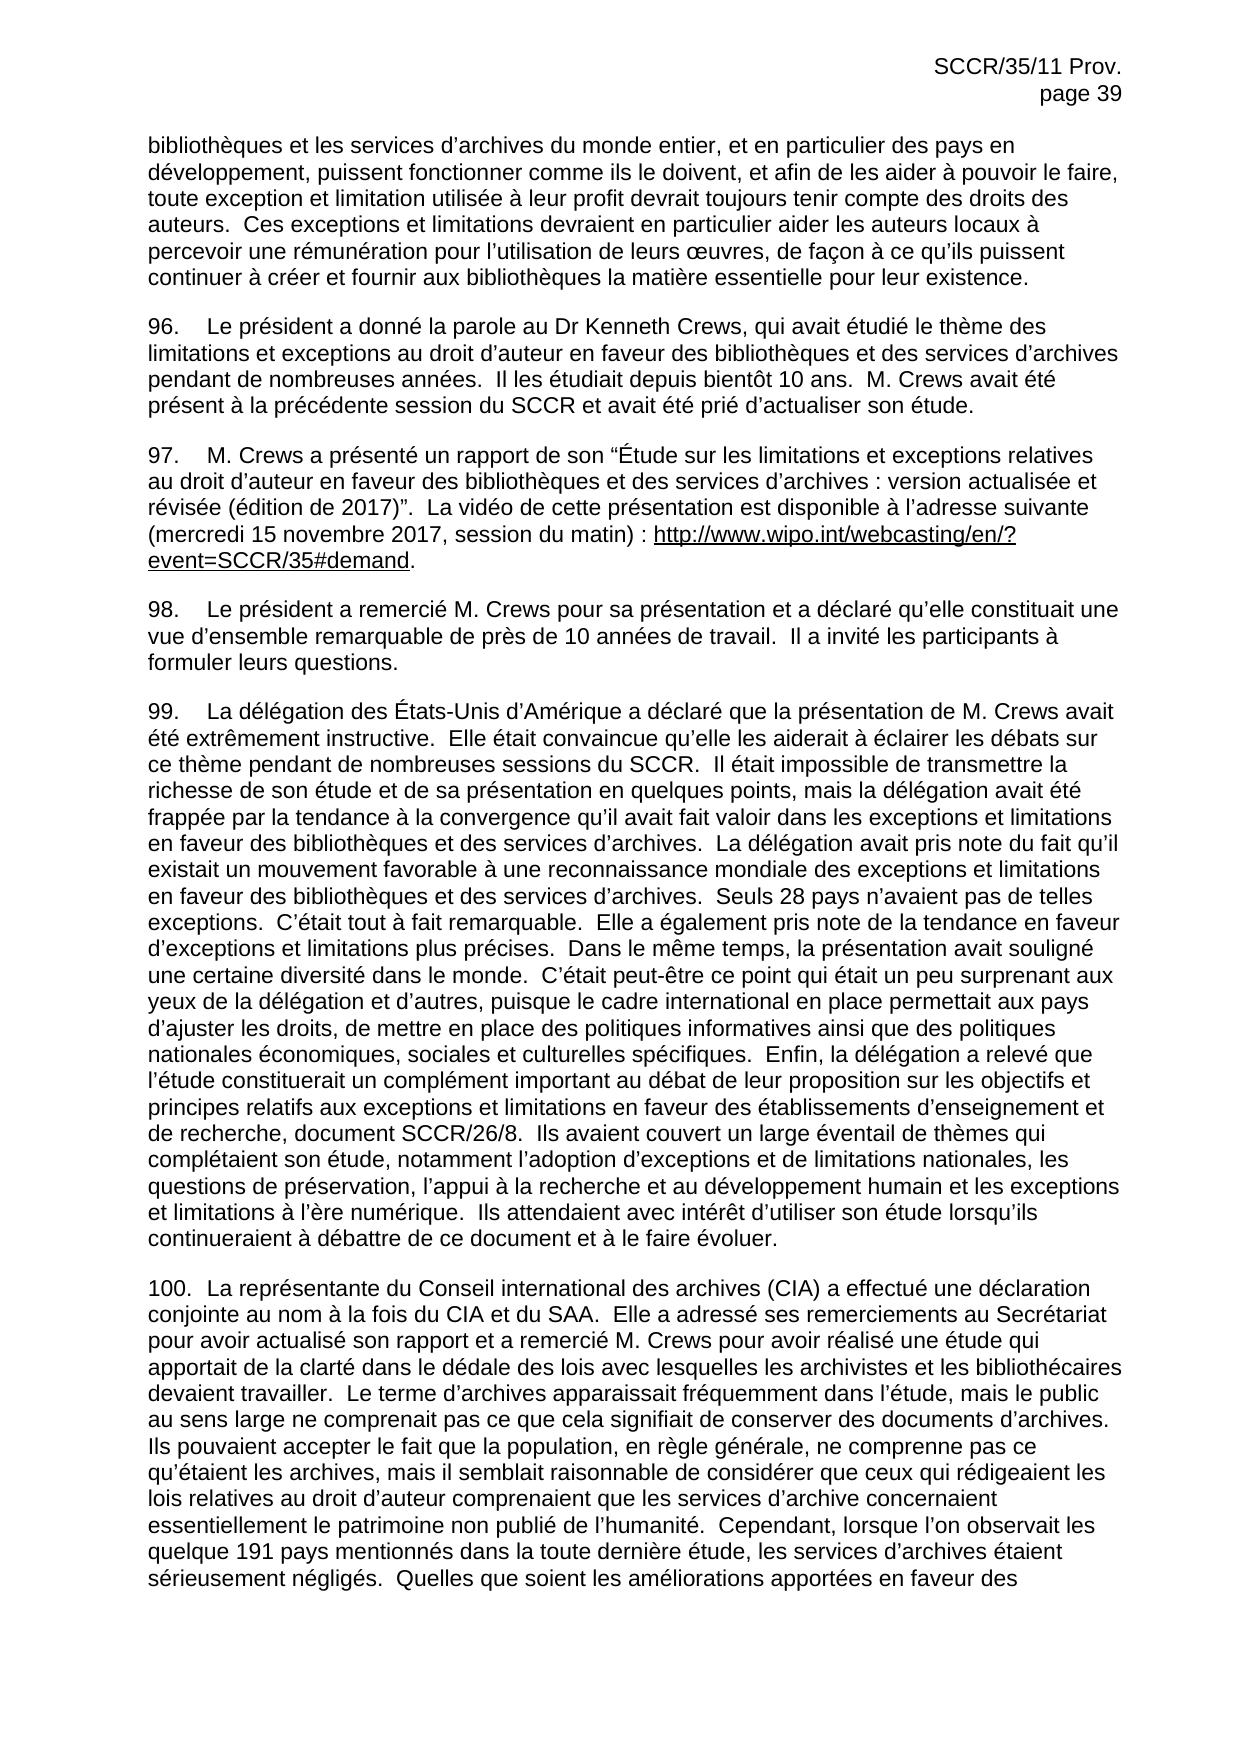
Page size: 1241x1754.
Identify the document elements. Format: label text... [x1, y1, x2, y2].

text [148, 1274, 1122, 1591]
text La délégation des États-Unis d’Amérique a déclaré que la présentation de M. Crews avait été extrêmement instructive. Elle était convaincue qu’elle les aiderait à éclairer les débats sur ce thème pendant de nombreuses sessions du SCCR. Il était impossible de transmettre la richesse de son étude et de sa présentation en quelques points, mais la délégation avait été frappée par la tendance à la convergence qu’il avait fait valoir dans les exceptions et limitations en faveur des bibliothèques et des services d’archives. La délégation avait pris note du fait qu’il existait un mouvement favorable à une reconnaissance mondiale des exceptions et limitations en faveur des bibliothèques et des services d’archives. Seuls 28 pays n’avaient pas de telles exceptions. C’était tout à fait remarquable. Elle a également pris note de la tendance en faveur d’exceptions et limitations plus précises. Dans le même temps, la présentation avait souligné une certaine diversité dans le monde. C’était peut-être ce point qui était un peu surprenant aux yeux de la délégation et d’autres, puisque le cadre international en place permettait aux pays d’ajuster les droits, de mettre en place des politiques informatives ainsi que des politiques nationales économiques, sociales et culturelles spécifiques. Enfin, la délégation a relevé que l’étude constituerait un complément important au débat de leur proposition sur les objectifs et principes relatifs aux exceptions et limitations en faveur des établissements d’enseignement et de recherche, document SCCR/26/8. Ils avaient couvert un large éventail de thèmes qui complétaient son étude, notamment l’adoption d’exceptions et de limitations nationales, les questions de préservation, l’appui à la recherche et au développement humain et les exceptions et limitations à l’ère numérique. Ils attendaient avec intérêt d’utiliser son étude lorsqu’ils continueraient à débattre de ce document et à le faire évoluer. [148, 698, 1122, 1252]
text M. Crews a présenté un rapport de son “Étude sur les limitations et exceptions relatives au droit d’auteur en faveur des bibliothèques et des services d’archives : version actualisée et révisée (édition de 2017)”. La vidéo de cette présentation est disponible à l’adresse suivante (mercredi 15 novembre 2017, session du matin) : http://www.wipo.int/webcasting/en/?event=SCCR/35#demand. [148, 442, 1122, 573]
text Le président a donné la parole au Dr Kenneth Crews, qui avait étudié le thème des limitations et exceptions au droit d’auteur en faveur des bibliothèques et des services d’archives pendant de nombreuses années. Il les étudiait depuis bientôt 10 ans. M. Crews avait été présent à la précédente session du SCCR et avait été prié d’actualiser son étude. [148, 313, 1122, 419]
text Le président a remercié M. Crews pour sa présentation et a déclaré qu’elle constituait une vue d’ensemble remarquable de près de 10 années de travail. Il a invité les participants à formuler leurs questions. [148, 596, 1122, 675]
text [148, 132, 1122, 290]
